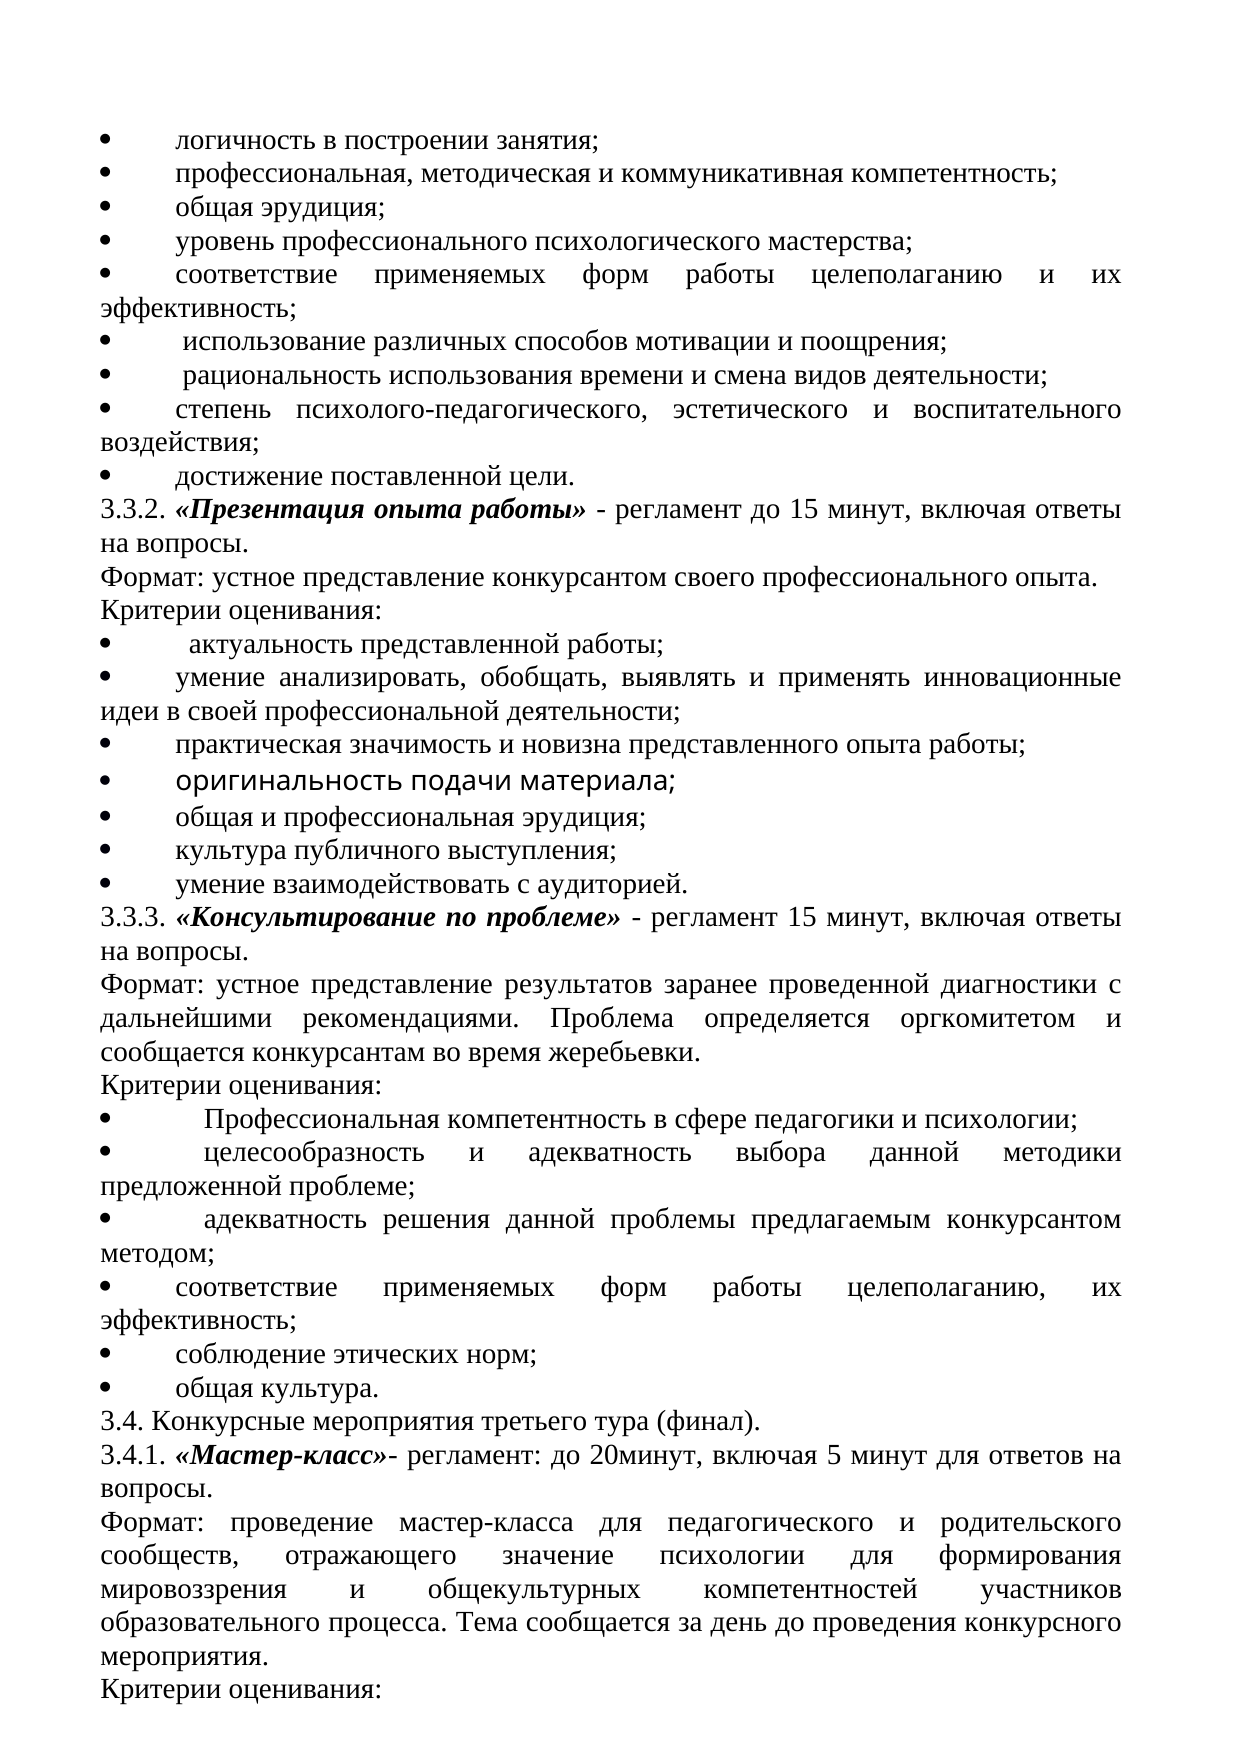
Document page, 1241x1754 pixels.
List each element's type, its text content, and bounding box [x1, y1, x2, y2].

list умение взаимодействовать с аудиторией. [100, 866, 1122, 899]
list логичность в построении занятия; [100, 122, 1122, 155]
list практическая значимость и новизна представленного опыта работы; [100, 727, 1122, 760]
text 3.4.1. «Мастер-класс»- регламент: до 20минут, включая 5 минут для ответов на вопросы. [100, 1437, 1122, 1504]
list достижение поставленной цели. [100, 458, 1122, 492]
text Формат: устное представление конкурсантом своего профессионального опыта. [100, 559, 1122, 592]
list соблюдение этических норм; [100, 1336, 1122, 1370]
list адекватность решения данной проблемы предлагаемым конкурсантом методом; [100, 1202, 1122, 1269]
text 3.4. Конкурсные мероприятия третьего тура (финал). [100, 1403, 1122, 1437]
text Критерии оценивания: [100, 592, 1122, 626]
list соответствие применяемых форм работы целеполаганию и их эффективность; [100, 256, 1122, 323]
list профессиональная, методическая и коммуникативная компетентность; [100, 155, 1122, 189]
text Формат: устное представление результатов заранее проведенной диагностики с дальнейшими рекомендациями. Проблема определяется оргкомитетом и сообщается конкурсантам во время жеребьевки. [100, 967, 1122, 1067]
list целесообразность и адекватность выбора данной методики предложенной проблеме; [100, 1134, 1122, 1202]
text Критерии оценивания: [100, 1672, 1122, 1705]
list культура публичного выступления; [100, 832, 1122, 866]
text 3.3.2. «Презентация опыта работы» - регламент до 15 минут, включая ответы на вопросы. [100, 492, 1122, 559]
list оригинальность подачи материала; [100, 760, 1122, 799]
list общая культура. [100, 1370, 1122, 1403]
text Критерии оценивания: [100, 1067, 1122, 1101]
list рациональность использования времени и смена видов деятельности; [100, 357, 1122, 391]
text 3.3.3. «Консультирование по проблеме» - регламент 15 минут, включая ответы на вопросы. [100, 899, 1122, 967]
list соответствие применяемых форм работы целеполаганию, их эффективность; [100, 1269, 1122, 1336]
list Профессиональная компетентность в сфере педагогики и психологии; [100, 1101, 1122, 1134]
text Формат: проведение мастер-класса для педагогического и родительского сообществ, отражающего значение психологии для формирования мировоззрения и общекультурных компетентностей участников образовательного процесса. Тема сообщается за день до проведения конкурсного мероприятия. [100, 1504, 1122, 1672]
list уровень профессионального психологического мастерства; [100, 223, 1122, 256]
list общая и профессиональная эрудиция; [100, 799, 1122, 832]
list актуальность представленной работы; [100, 626, 1122, 659]
list умение анализировать, обобщать, выявлять и применять инновационные идеи в своей профессиональной деятельности; [100, 659, 1122, 727]
list степень психолого-педагогического, эстетического и воспитательного воздействия; [100, 391, 1122, 458]
list общая эрудиция; [100, 189, 1122, 223]
list использование различных способов мотивации и поощрения; [100, 323, 1122, 357]
